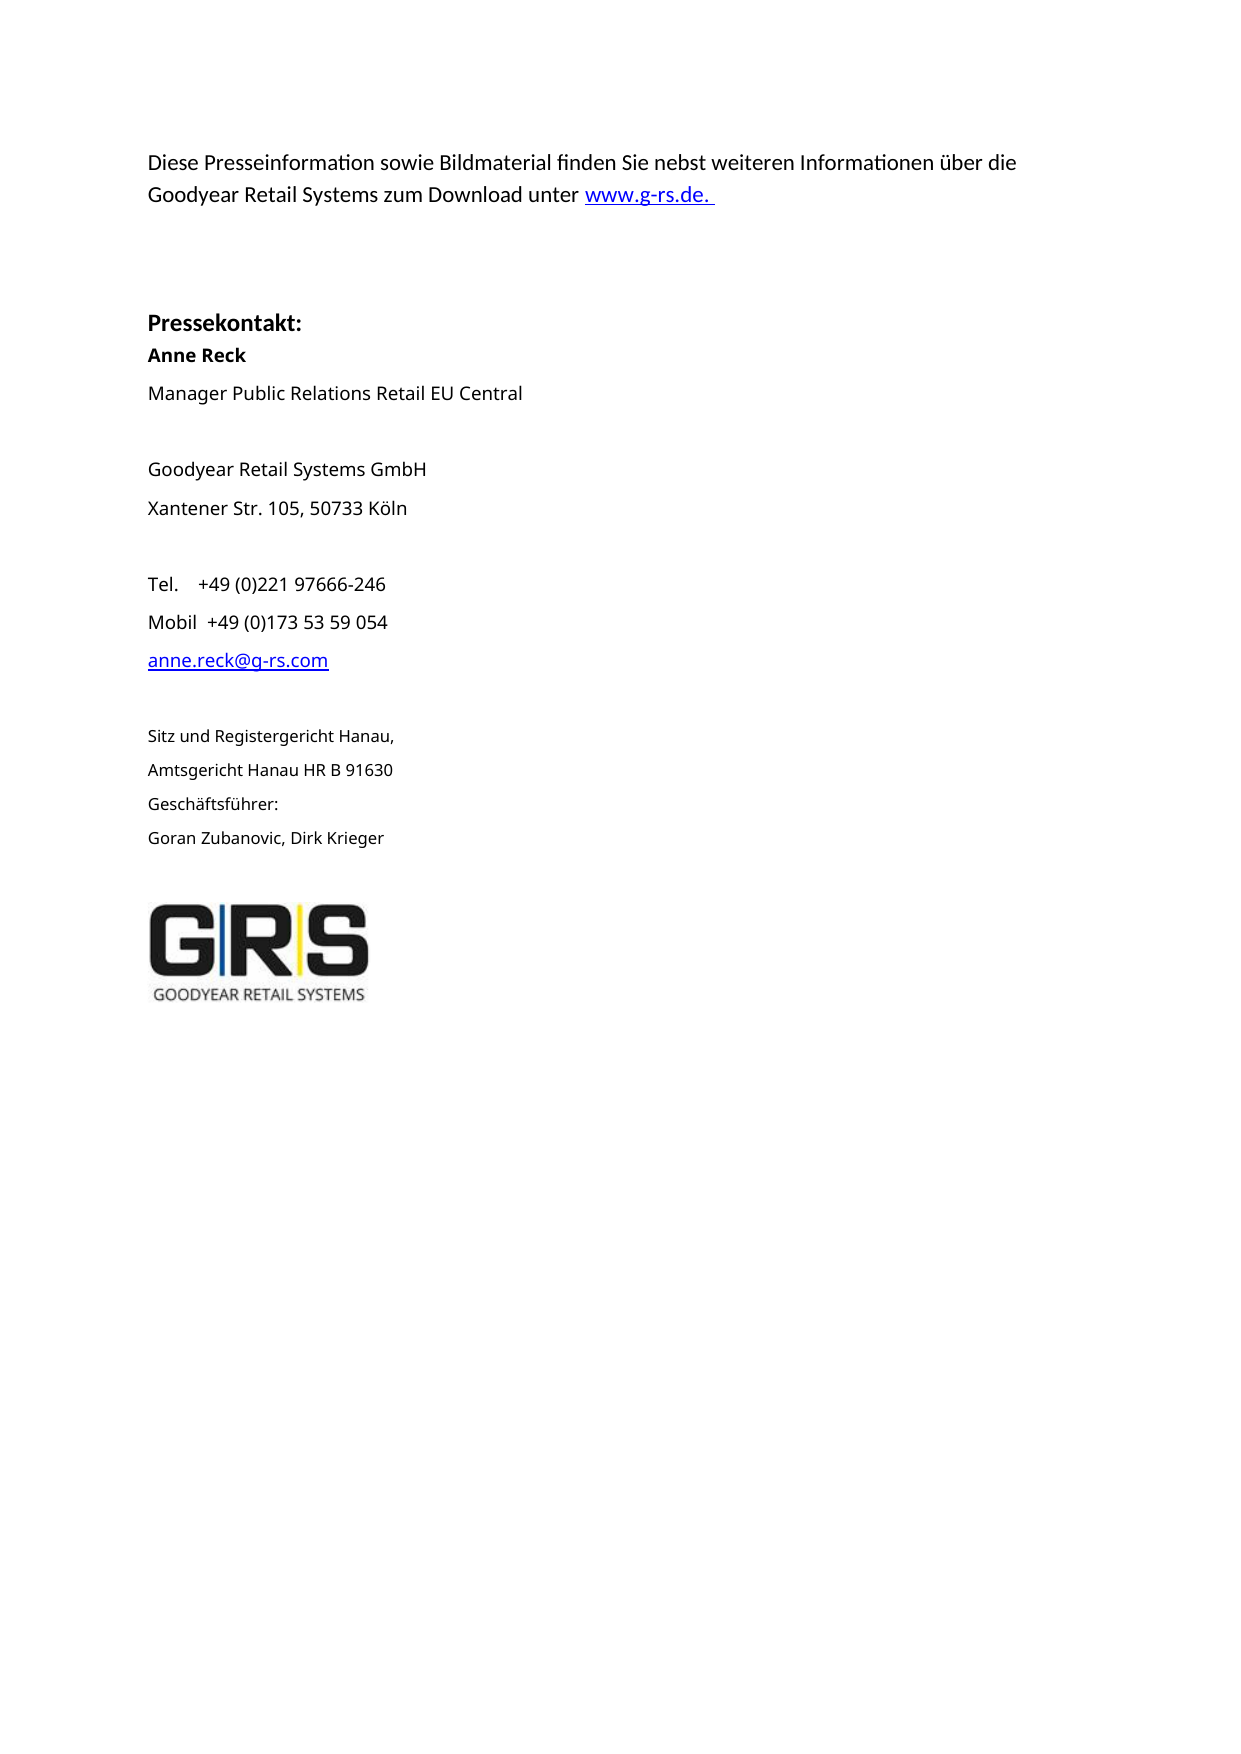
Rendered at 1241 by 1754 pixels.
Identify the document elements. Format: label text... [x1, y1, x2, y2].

text Goodyear Retail Systems GmbH [148, 457, 1093, 482]
text Goran Zubanovic, Dirk Krieger [148, 826, 1093, 849]
text Pressekontakt: [148, 307, 1093, 337]
text Amtsgericht Hanau HR B 91630 Geschäftsführer: [148, 758, 1093, 815]
text Manager Public Relations Retail EU Central [148, 380, 1093, 406]
text Mobil +49 (0)173 53 59 054 [148, 609, 1093, 635]
text Sitz und Registergericht Hanau, [148, 724, 1093, 747]
text anne.reck@g-rs.com [148, 648, 1093, 673]
text Xantener Str. 105, 50733 Köln [148, 495, 1093, 520]
text Tel. +49 (0)221 97666-246 [148, 571, 1093, 597]
picture [147, 902, 372, 1004]
text Anne Reck [148, 342, 1093, 367]
text Diese Presseinformation sowie Bildmaterial finden Sie nebst weiteren Informationen über die Goodyear Retail Systems zum Download unter www.g-rs.de. [148, 148, 1093, 208]
